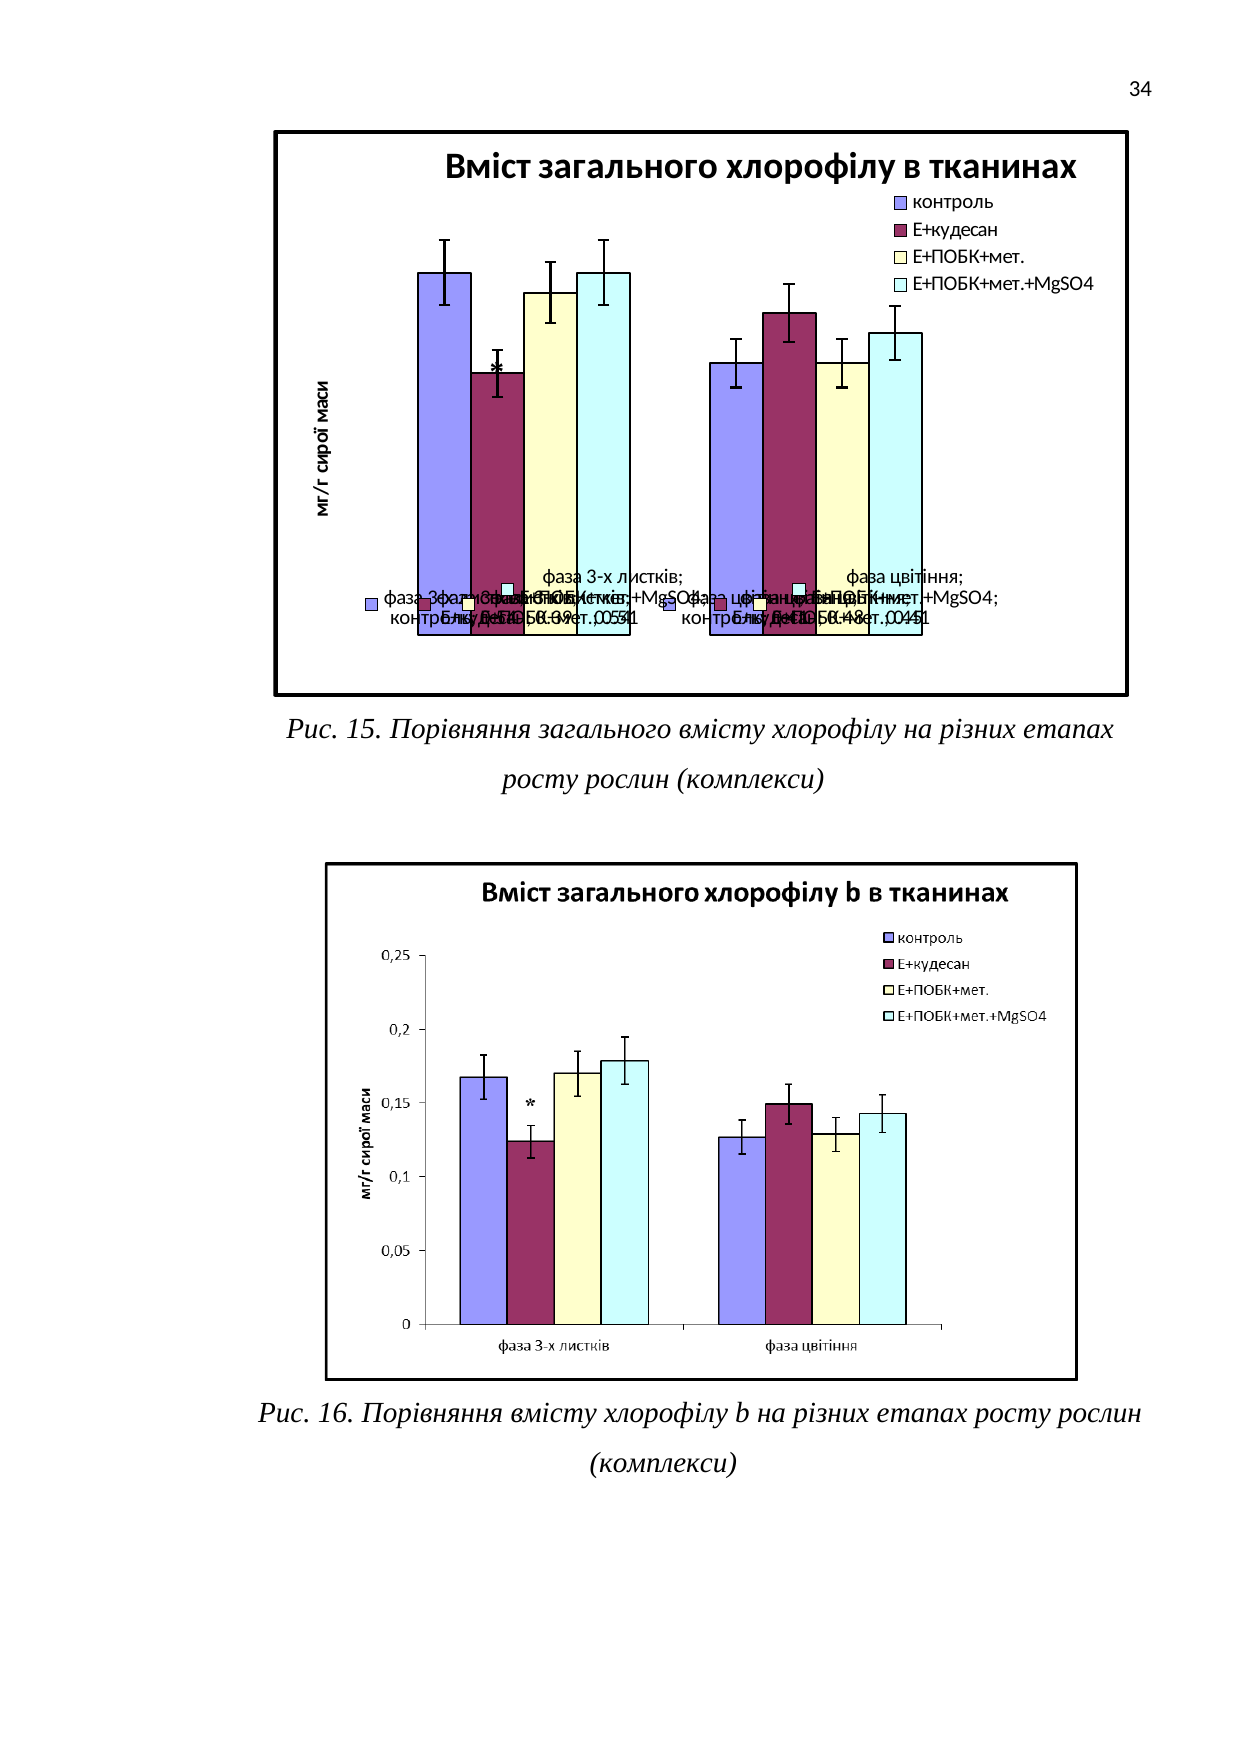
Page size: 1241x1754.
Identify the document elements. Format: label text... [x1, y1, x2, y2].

text Рис. 15. Порівняння загального вмісту хлорофілу на різних етапах росту рослин (комплекси) [177, 711, 1152, 795]
picture [324, 862, 1078, 1381]
text Рис. 16. Порівняння вмісту хлорофілу b на різних етапах росту рослин (комплекси) [177, 1395, 1152, 1479]
